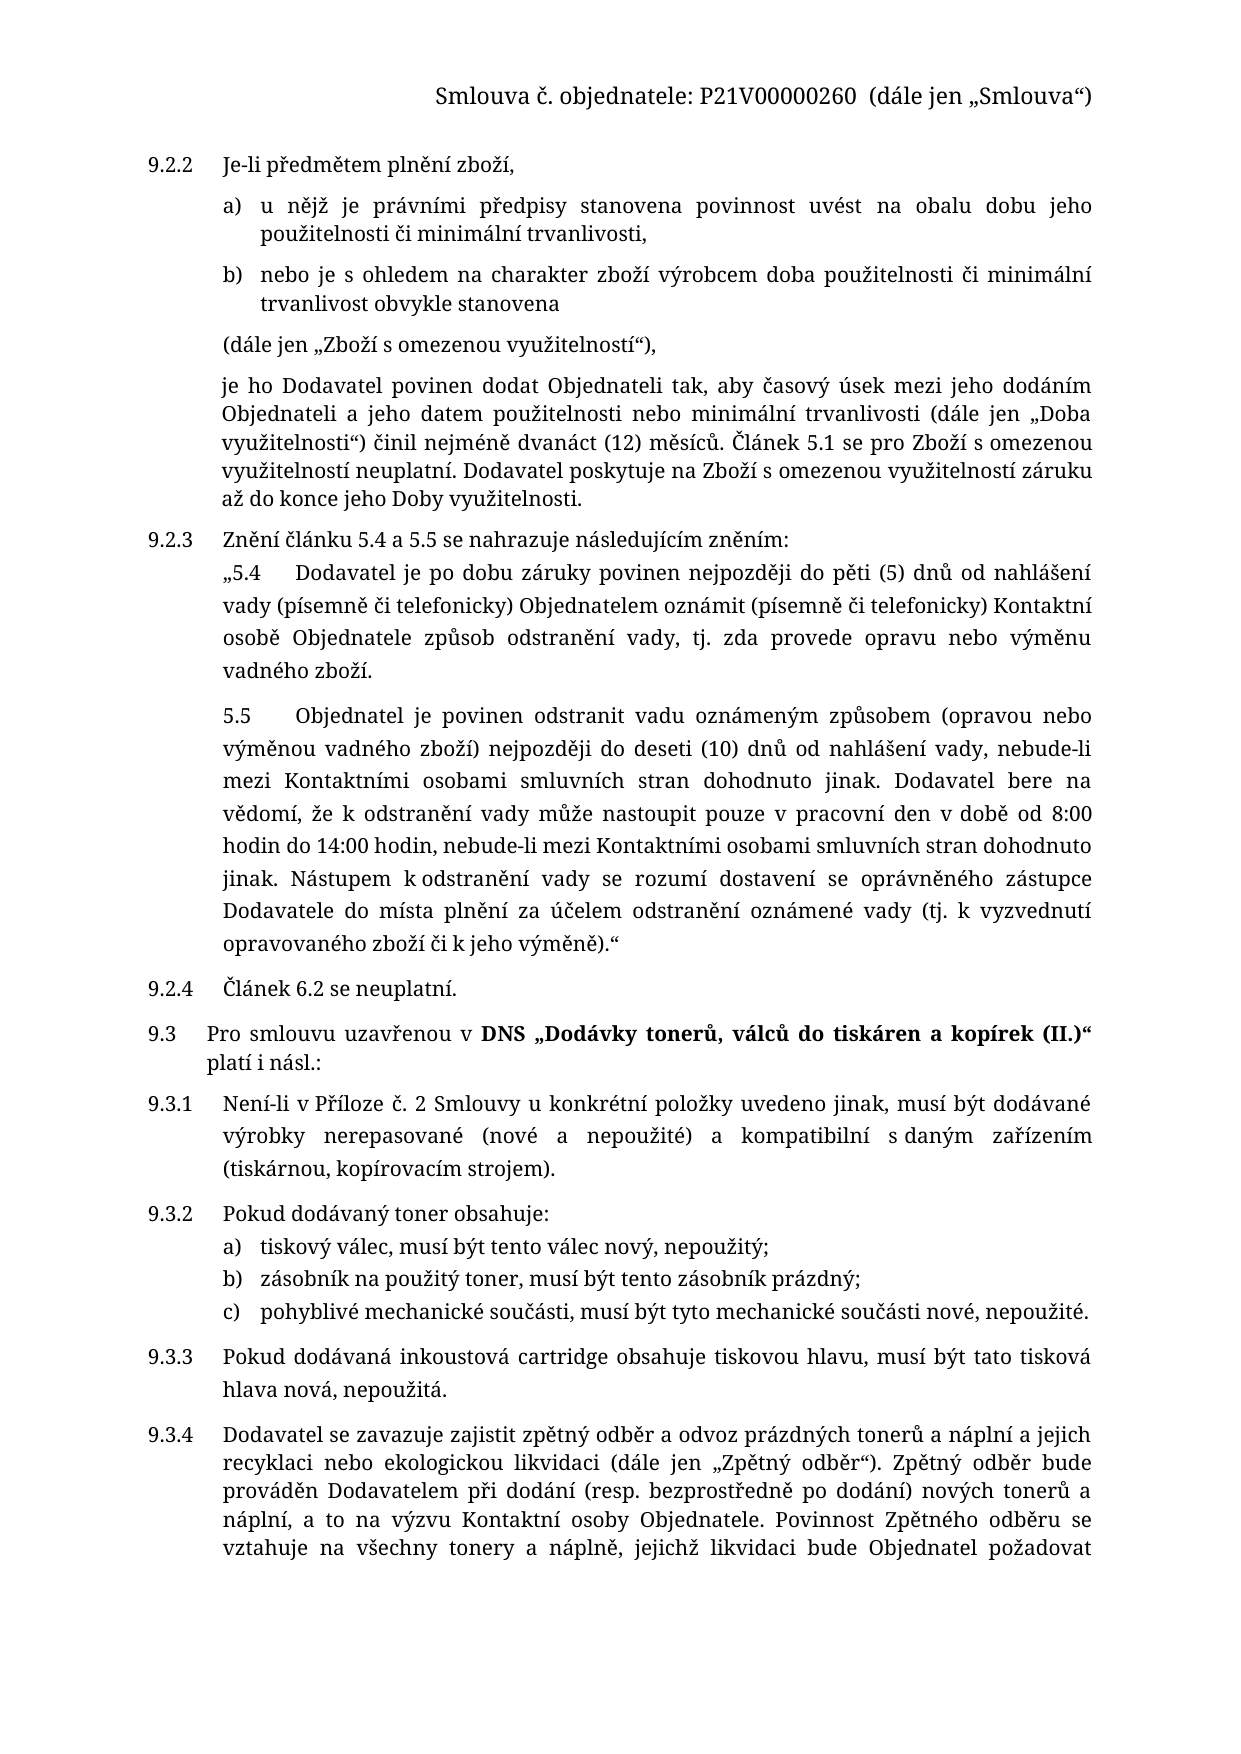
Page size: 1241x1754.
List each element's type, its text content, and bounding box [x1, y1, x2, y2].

list tiskový válec, musí být tento válec nový, nepoužitý; [223, 1232, 1093, 1260]
list 5.5 Objednatel je povinen odstranit vadu oznámeným způsobem (opravou nebo výměnou vadného zboží) nejpozději do deseti (10) dnů od nahlášení vady, nebude-li mezi Kontaktními osobami smluvních stran dohodnuto jinak. Dodavatel bere na vědomí, že k odstranění vady může nastoupit pouze v pracovní den v době od 8:00 hodin do 14:00 hodin, nebude-li mezi Kontaktními osobami smluvních stran dohodnuto jinak. Nástupem k odstranění vady se rozumí dostavení se oprávněného zástupce Dodavatele do místa plnění za účelem odstranění oznámené vady (tj. k vyzvednutí opravovaného zboží či k jeho výměně).“ [223, 701, 1093, 958]
list zásobník na použitý toner, musí být tento zásobník prázdný; [223, 1264, 1093, 1293]
list Znění článku 5.4 a 5.5 se nahrazuje následujícím zněním: [148, 526, 1093, 554]
list Pokud dodávaná inkoustová cartridge obsahuje tiskovou hlavu, musí být tato tisková hlava nová, nepoužitá. [148, 1342, 1093, 1403]
list pohyblivé mechanické součásti, musí být tyto mechanické součásti nové, nepoužité. [223, 1297, 1093, 1325]
list nebo je s ohledem na charakter zboží výrobcem doba použitelnosti či minimální trvanlivost obvykle stanovena [223, 261, 1093, 317]
list Článek 6.2 se neuplatní. [148, 974, 1093, 1003]
text (dále jen „Zboží s omezenou využitelností“), [223, 330, 1093, 358]
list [148, 1420, 1093, 1562]
list Je-li předmětem plnění zboží, [148, 150, 1093, 179]
list u nějž je právními předpisy stanovena povinnost uvést na obalu dobu jeho použitelnosti či minimální trvanlivosti, [223, 191, 1093, 248]
list „5.4 Dodavatel je po dobu záruky povinen nejpozději do pěti (5) dnů od nahlášení vady (písemně či telefonicky) Objednatelem oznámit (písemně či telefonicky) Kontaktní osobě Objednatele způsob odstranění vady, tj. zda provede opravu nebo výměnu vadného zboží. [223, 558, 1093, 684]
text je ho Dodavatel povinen dodat Objednateli tak, aby časový úsek mezi jeho dodáním Objednateli a jeho datem použitelnosti nebo minimální trvanlivosti (dále jen „Doba využitelnosti“) činil nejméně dvanáct (12) měsíců. Článek 5.1 se pro Zboží s omezenou využitelností neuplatní. Dodavatel poskytuje na Zboží s omezenou využitelností záruku až do konce jeho Doby využitelnosti. [221, 371, 1093, 513]
list Pro smlouvu uzavřenou v DNS „Dodávky tonerů, válců do tiskáren a kopírek (II.)“ platí i násl.: [148, 1019, 1093, 1076]
list Není-li v Příloze č. 2 Smlouvy u konkrétní položky uvedeno jinak, musí být dodávané výrobky nerepasované (nové a nepoužité) a kompatibilní s daným zařízením (tiskárnou, kopírovacím strojem). [148, 1089, 1093, 1182]
list Pokud dodávaný toner obsahuje: [148, 1199, 1093, 1228]
